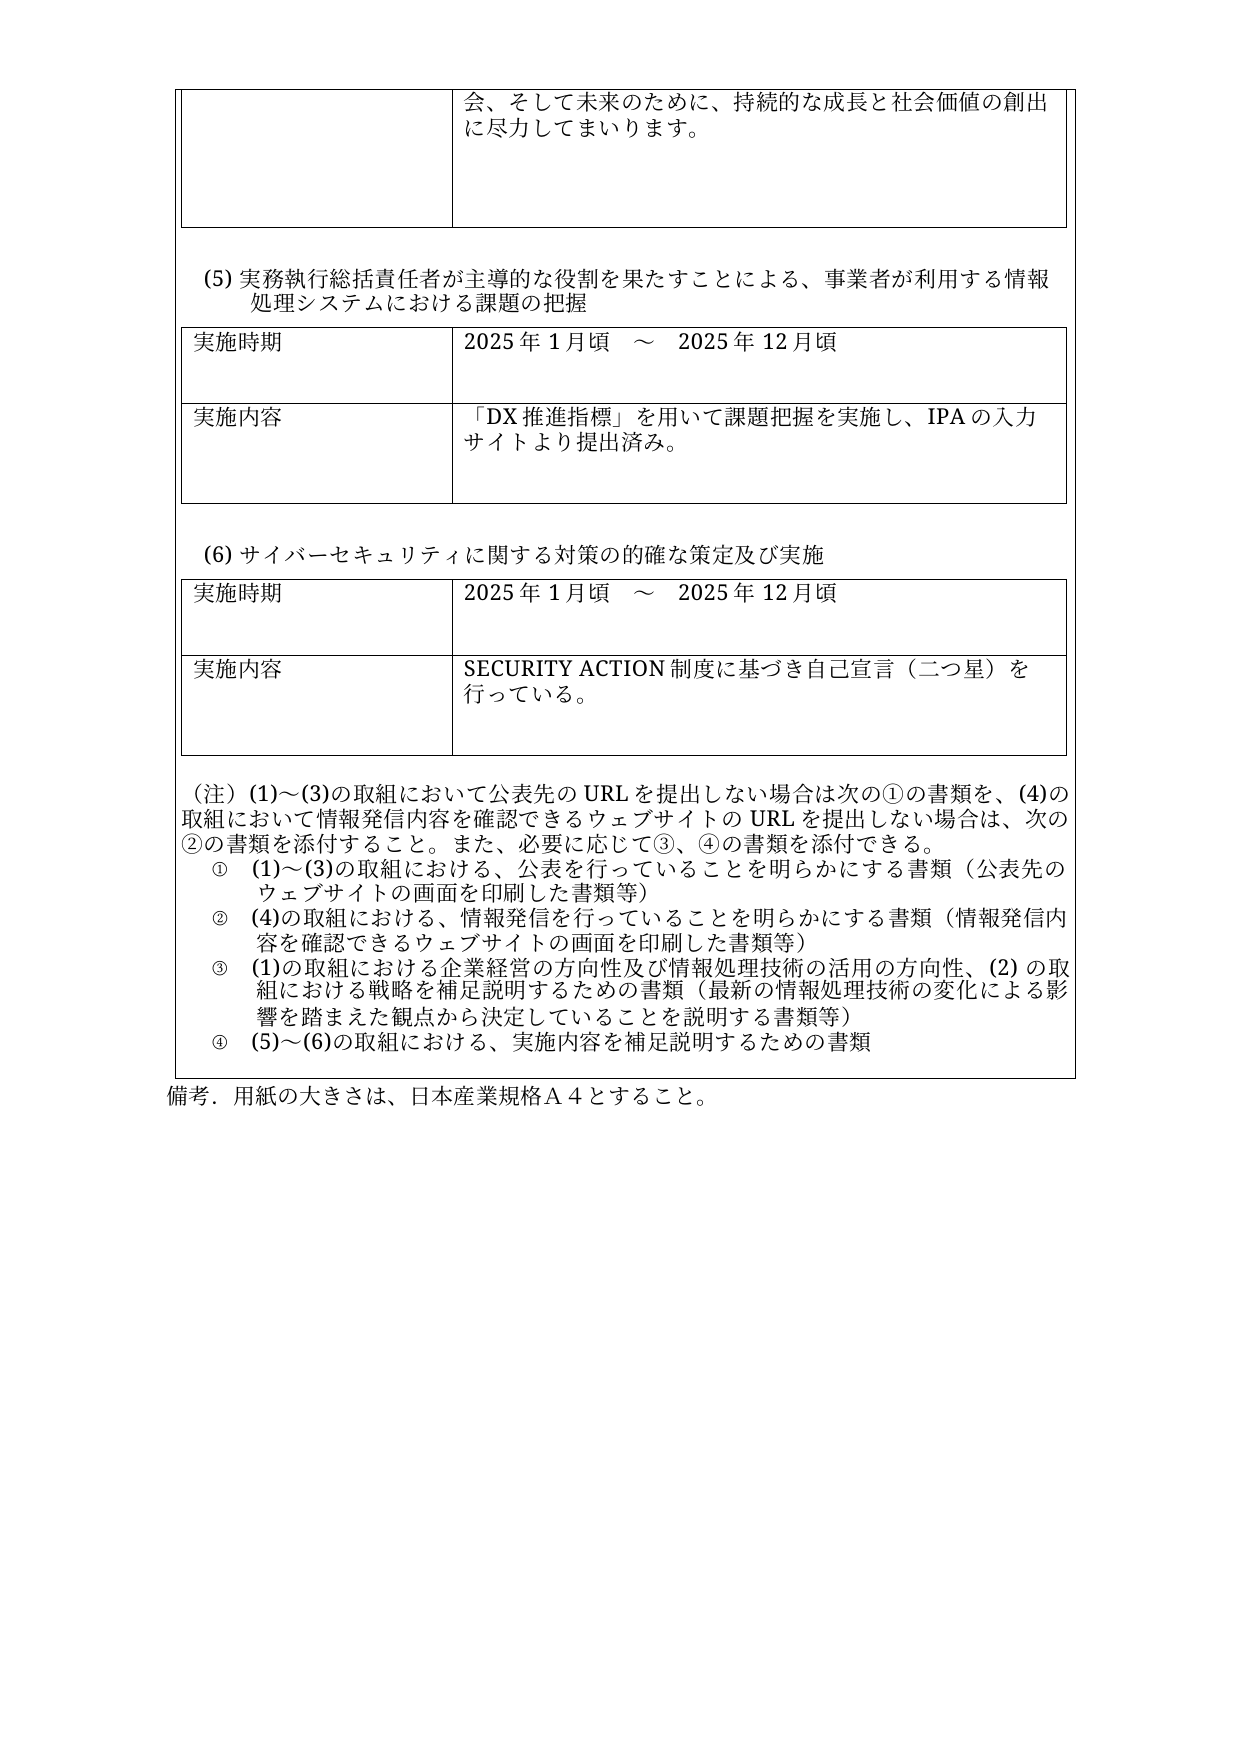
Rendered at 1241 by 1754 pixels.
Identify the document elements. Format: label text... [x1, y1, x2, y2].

text 備考．用紙の大きさは、日本産業規格Ａ４とすること。 [167, 1079, 1070, 1111]
